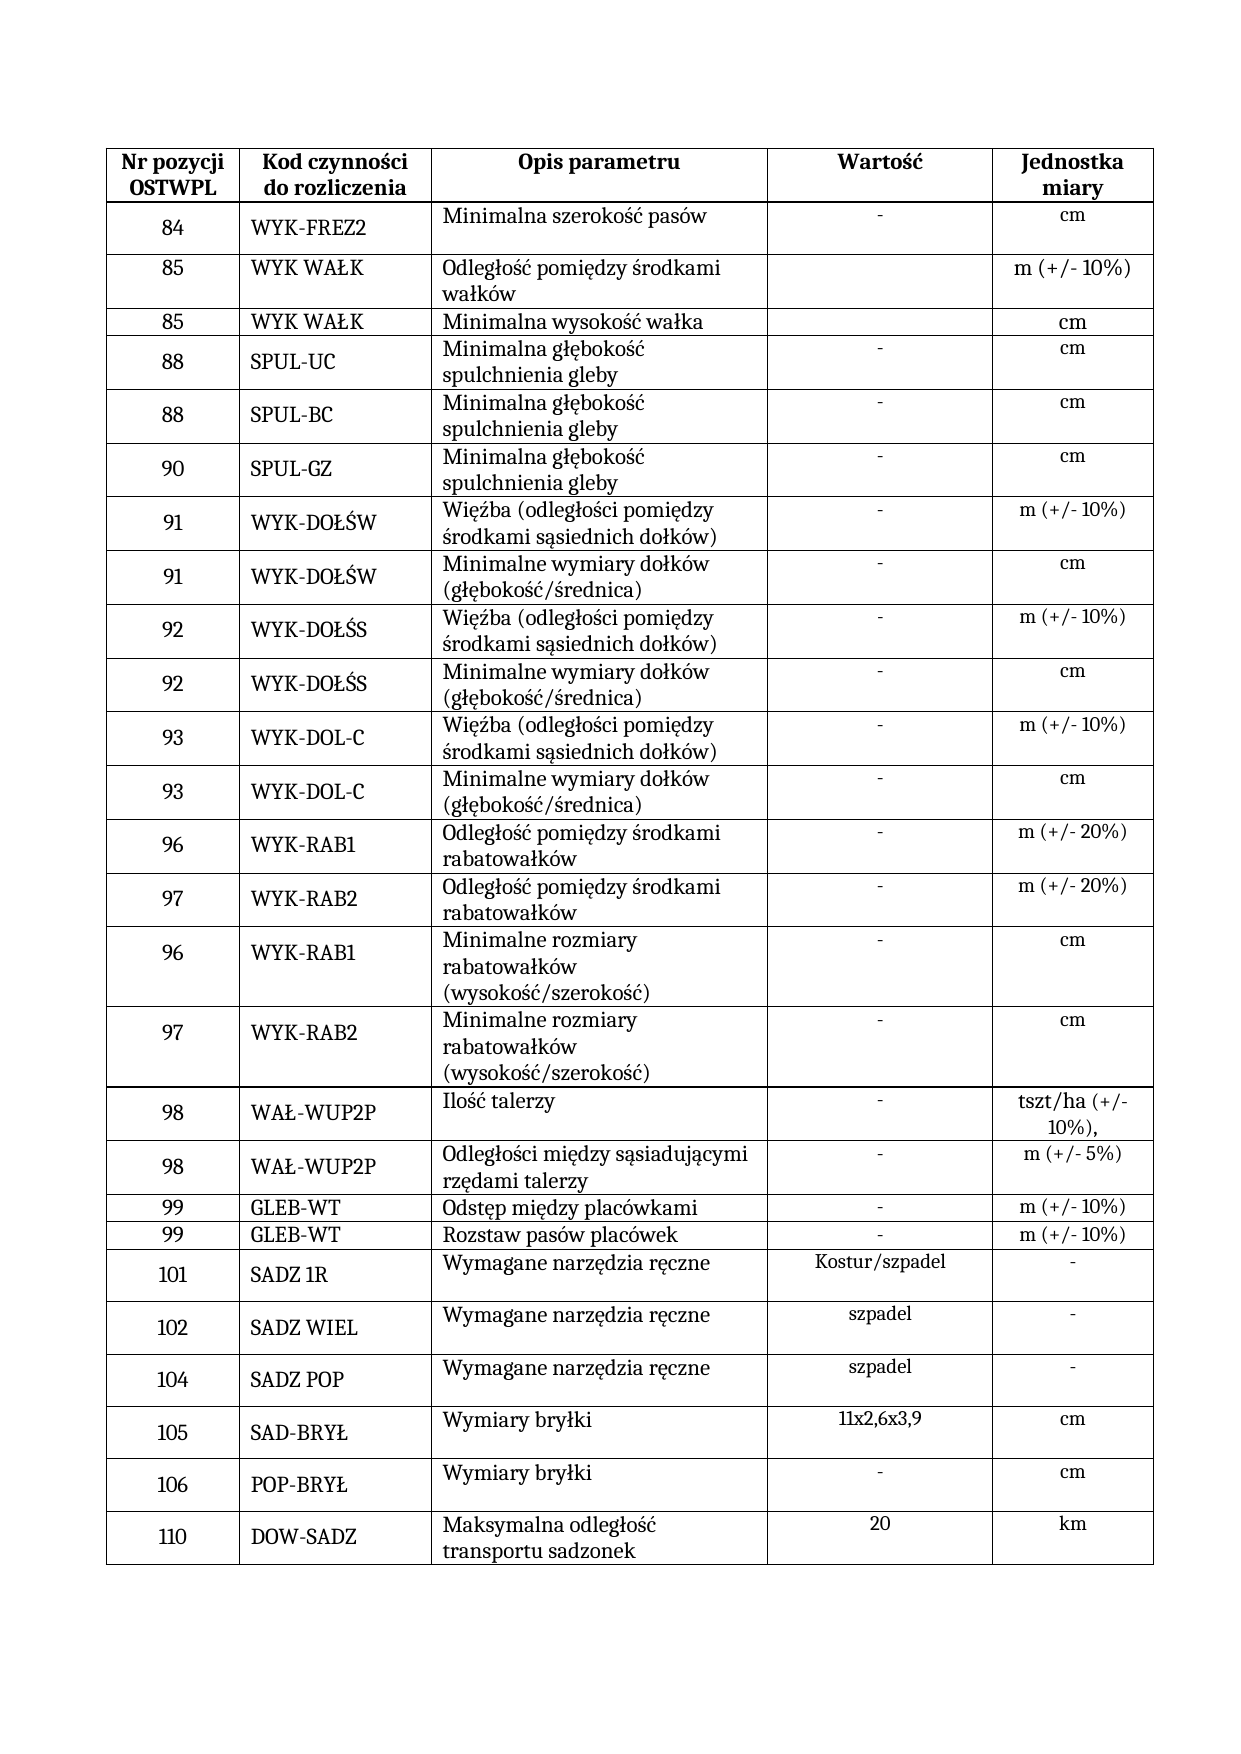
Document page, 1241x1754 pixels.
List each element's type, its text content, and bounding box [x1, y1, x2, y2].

table_cell 88 [107, 390, 239, 442]
table_cell 99 [107, 1195, 239, 1221]
table_cell m (+/- 10%) [993, 1222, 1153, 1249]
table_cell 98 [107, 1088, 239, 1140]
table_cell WAŁ-WUP2P [240, 1088, 431, 1140]
table_cell szpadel [768, 1302, 992, 1353]
table_cell - [993, 1355, 1153, 1406]
table_cell 96 [107, 820, 239, 872]
table_cell WYK WAŁK [240, 309, 431, 335]
table_cell WYK-DOŁŚW [240, 497, 431, 550]
table_cell Rozstaw pasów placówek [432, 1222, 767, 1249]
table_cell Wymiary bryłki [432, 1407, 767, 1458]
table_cell - [768, 1007, 992, 1086]
table_cell Minimalna głębokość spulchnienia gleby [432, 390, 767, 442]
table_cell Minimalna głębokość spulchnienia gleby [432, 444, 767, 496]
table_cell cm [993, 1407, 1153, 1458]
table_cell cm [993, 309, 1153, 335]
table_cell - [768, 1459, 992, 1511]
table_cell SADZ POP [240, 1355, 431, 1406]
table_cell Więźba (odległości pomiędzy środkami sąsiednich dołków) [432, 605, 767, 657]
table_cell WYK-DOŁŚW [240, 551, 431, 604]
table_cell - [768, 712, 992, 765]
table_cell 97 [107, 1007, 239, 1086]
table_cell Odległość pomiędzy środkami rabatowałków [432, 820, 767, 872]
table_cell m (+/- 10%) [993, 255, 1153, 307]
table_cell km [993, 1512, 1153, 1564]
table_cell Minimalna głębokość spulchnienia gleby [432, 336, 767, 389]
table_cell cm [993, 390, 1153, 442]
table_cell Więźba (odległości pomiędzy środkami sąsiednich dołków) [432, 712, 767, 765]
table_cell - [768, 203, 992, 254]
table_cell m (+/- 10%) [993, 605, 1153, 657]
table_cell Więźba (odległości pomiędzy środkami sąsiednich dołków) [432, 497, 767, 550]
table_cell SPUL-BC [240, 390, 431, 442]
table_cell WAŁ-WUP2P [240, 1141, 431, 1194]
table_cell 110 [107, 1512, 239, 1564]
table_cell 97 [107, 874, 239, 926]
table_cell Odstęp między placówkami [432, 1195, 767, 1221]
table_cell 20 [768, 1512, 992, 1564]
table_cell 11x2,6x3,9 [768, 1407, 992, 1458]
table_cell 106 [107, 1459, 239, 1511]
table_cell - [768, 1088, 992, 1140]
table_cell 85 [107, 255, 239, 307]
table_cell 84 [107, 203, 239, 254]
table_cell Wymiary bryłki [432, 1459, 767, 1511]
table_cell 91 [107, 497, 239, 550]
table_cell Wymagane narzędzia ręczne [432, 1250, 767, 1301]
table_cell - [768, 927, 992, 1006]
table_cell cm [993, 1459, 1153, 1511]
table_cell 104 [107, 1355, 239, 1406]
table_cell - [768, 874, 992, 926]
table_cell - [993, 1302, 1153, 1353]
table_cell Minimalne wymiary dołków (głębokość/średnica) [432, 551, 767, 604]
table_cell - [768, 336, 992, 389]
table_cell SADZ 1R [240, 1250, 431, 1301]
table_cell m (+/- 10%) [993, 1195, 1153, 1221]
table_cell SPUL-GZ [240, 444, 431, 496]
table_cell DOW-SADZ [240, 1512, 431, 1564]
table_cell 91 [107, 551, 239, 604]
table_cell Odległości między sąsiadującymi rzędami talerzy [432, 1141, 767, 1194]
table_cell Minimalna szerokość pasów [432, 203, 767, 254]
table_cell - [993, 1250, 1153, 1301]
table_cell m (+/- 20%) [993, 820, 1153, 872]
table_cell GLEB-WT [240, 1195, 431, 1221]
table_cell - [768, 444, 992, 496]
table_cell Kostur/szpadel [768, 1250, 992, 1301]
table_cell 93 [107, 766, 239, 819]
table_cell - [768, 1141, 992, 1194]
table_cell WYK-RAB1 [240, 820, 431, 872]
table_cell WYK-FREZ2 [240, 203, 431, 254]
table_cell WYK-RAB2 [240, 1007, 431, 1086]
table_header Kod czynności do rozliczenia [240, 149, 431, 201]
table_cell m (+/- 10%) [993, 712, 1153, 765]
table_cell - [768, 605, 992, 657]
table_cell Odległość pomiędzy środkami wałków [432, 255, 767, 307]
table_cell - [768, 497, 992, 550]
table_cell 101 [107, 1250, 239, 1301]
table_cell WYK-DOL-C [240, 712, 431, 765]
table_cell m (+/- 20%) [993, 874, 1153, 926]
table_cell Minimalne rozmiary rabatowałków (wysokość/szerokość) [432, 927, 767, 1006]
table_cell cm [993, 1007, 1153, 1086]
table_cell Minimalna wysokość wałka [432, 309, 767, 335]
table_cell Minimalne wymiary dołków (głębokość/średnica) [432, 766, 767, 819]
table_cell Maksymalna odległość transportu sadzonek [432, 1512, 767, 1564]
table_cell - [768, 551, 992, 604]
table_header Nr pozycji OSTWPL [107, 149, 239, 201]
table_cell 92 [107, 605, 239, 657]
table_cell GLEB-WT [240, 1222, 431, 1249]
table_cell m (+/- 10%) [993, 497, 1153, 550]
table_cell 105 [107, 1407, 239, 1458]
table_cell 96 [107, 927, 239, 1006]
table_cell 102 [107, 1302, 239, 1353]
table_cell 85 [107, 309, 239, 335]
table_cell cm [993, 659, 1153, 711]
table_cell m (+/- 5%) [993, 1141, 1153, 1194]
table_cell 90 [107, 444, 239, 496]
table_cell Minimalne wymiary dołków (głębokość/średnica) [432, 659, 767, 711]
table_cell 99 [107, 1222, 239, 1249]
table_header Opis parametru [432, 149, 767, 201]
table_cell WYK-RAB2 [240, 874, 431, 926]
table_cell - [768, 820, 992, 872]
table_cell - [768, 390, 992, 442]
table_cell SPUL-UC [240, 336, 431, 389]
table_cell 92 [107, 659, 239, 711]
table_cell SADZ WIEL [240, 1302, 431, 1353]
table_cell 93 [107, 712, 239, 765]
table_cell - [768, 1222, 992, 1249]
table_header Wartość [768, 149, 992, 201]
table_cell cm [993, 444, 1153, 496]
table_cell 98 [107, 1141, 239, 1194]
table_cell [768, 309, 992, 335]
table_cell - [768, 766, 992, 819]
table_cell Minimalne rozmiary rabatowałków (wysokość/szerokość) [432, 1007, 767, 1086]
table_cell - [768, 659, 992, 711]
table_cell - [768, 1195, 992, 1221]
table_cell tszt/ha (+/- 10%), [993, 1088, 1153, 1140]
table_cell Odległość pomiędzy środkami rabatowałków [432, 874, 767, 926]
table_cell cm [993, 927, 1153, 1006]
table_cell cm [993, 551, 1153, 604]
table_cell cm [993, 766, 1153, 819]
table_cell WYK-DOŁŚS [240, 659, 431, 711]
table_cell WYK-DOL-C [240, 766, 431, 819]
table_cell Wymagane narzędzia ręczne [432, 1302, 767, 1353]
table_cell [768, 255, 992, 307]
table_cell POP-BRYŁ [240, 1459, 431, 1511]
table_cell WYK-RAB1 [240, 927, 431, 1006]
table_header Jednostka miary [993, 149, 1153, 201]
table_cell Ilość talerzy [432, 1088, 767, 1140]
table_cell WYK WAŁK [240, 255, 431, 307]
table_cell cm [993, 336, 1153, 389]
table_cell WYK-DOŁŚS [240, 605, 431, 657]
table_cell cm [993, 203, 1153, 254]
table_cell SAD-BRYŁ [240, 1407, 431, 1458]
table_cell 88 [107, 336, 239, 389]
table_cell szpadel [768, 1355, 992, 1406]
table_cell Wymagane narzędzia ręczne [432, 1355, 767, 1406]
